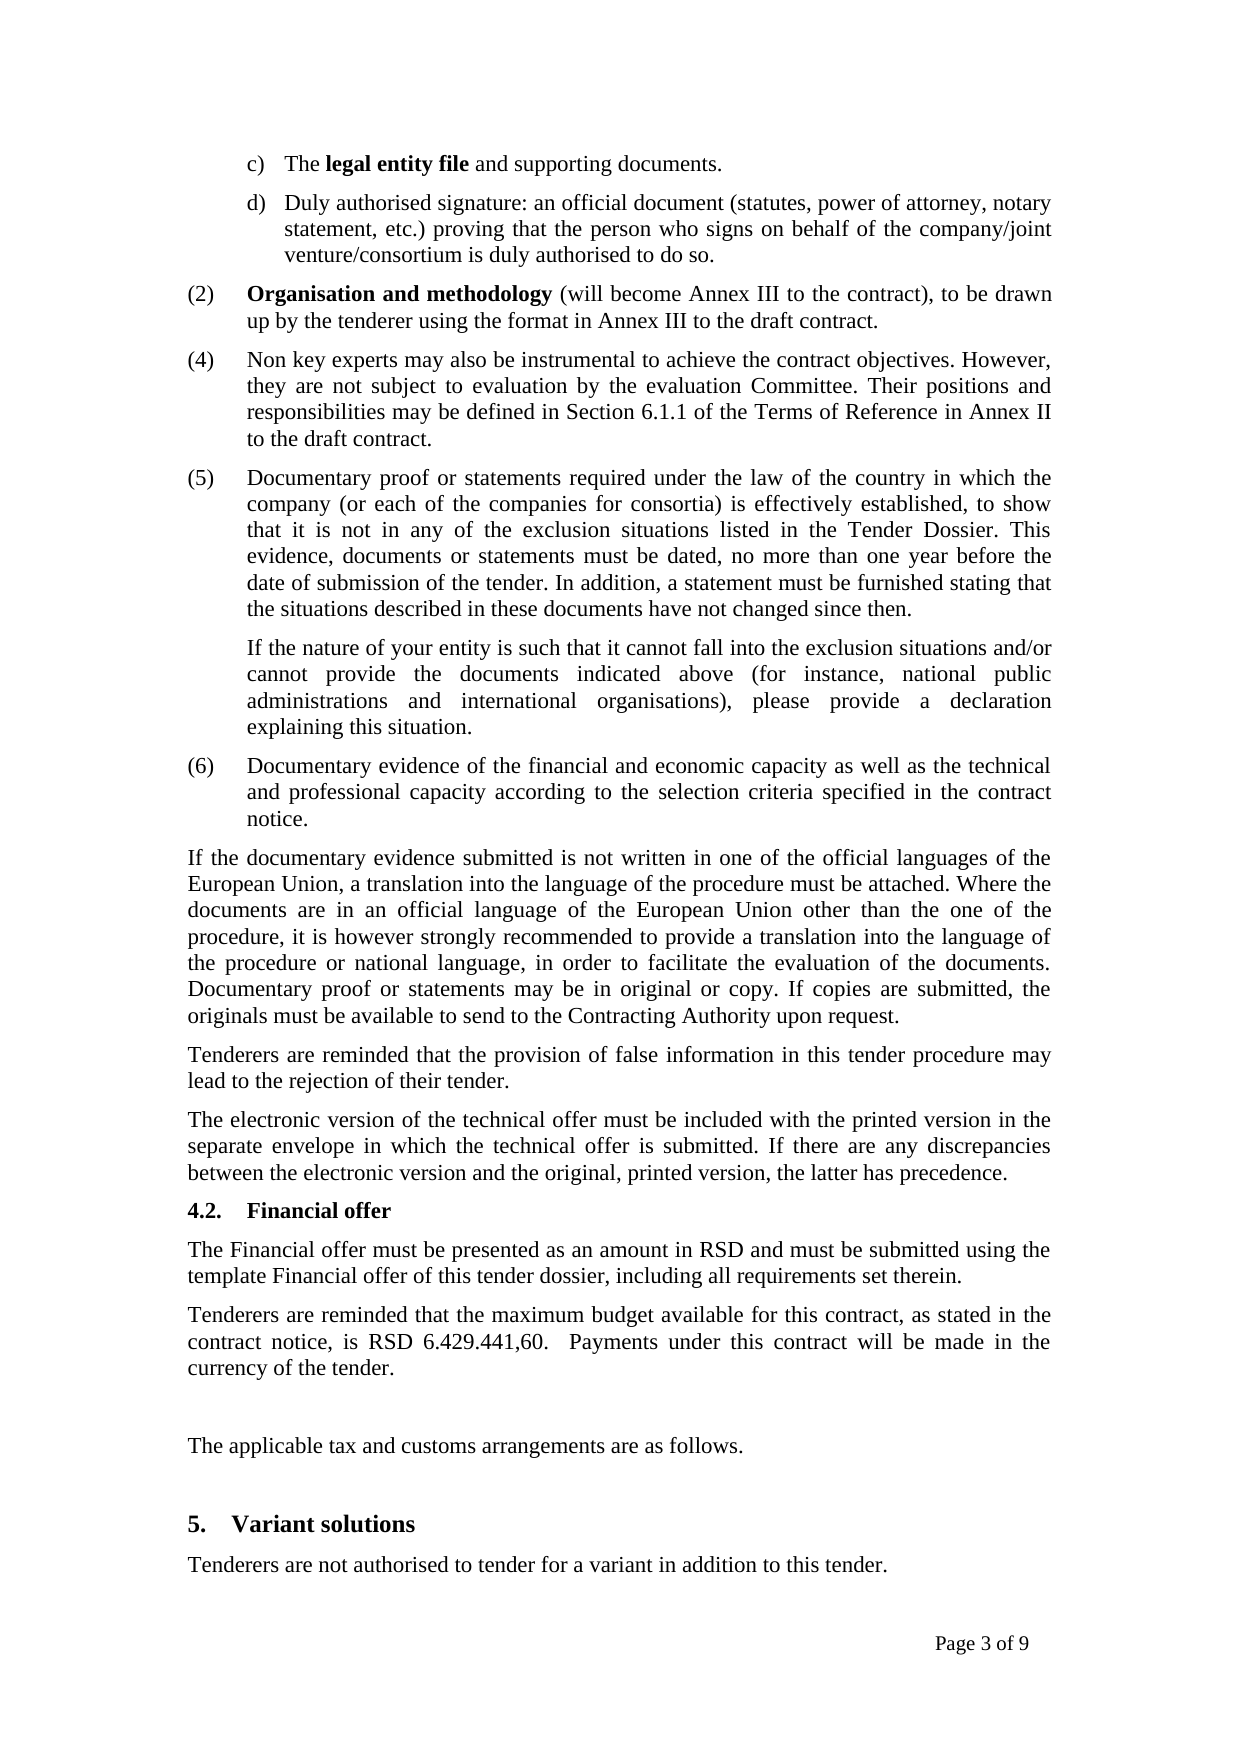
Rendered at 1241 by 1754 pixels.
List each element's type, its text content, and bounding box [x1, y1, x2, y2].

text (4) Non key experts may also be instrumental to achieve the contract objectives. However, they are not subject to evaluation by the evaluation Committee. Their positions and responsibilities may be defined in Section 6.1.1 of the Terms of Reference in Annex II to the draft contract. [187, 346, 1053, 451]
text (5) Documentary proof or statements required under the law of the country in which the company (or each of the companies for consortia) is effectively established, to show that it is not in any of the exclusion situations listed in the Tender Dossier. This evidence, documents or statements must be dated, no more than one year before the date of submission of the tender. In addition, a statement must be furnished stating that the situations described in these documents have not changed since then. [187, 463, 1053, 622]
list Organisation and methodology (will become Annex III to the contract), to be drawn up by the tenderer using the format in Annex III to the draft contract. [187, 280, 1053, 333]
text Tenderers are reminded that the maximum budget available for this contract, as stated in the contract notice, is RSD 6.429.441,60. Payments under this contract will be made in the currency of the tender. [187, 1301, 1053, 1381]
text The electronic version of the technical offer must be included with the printed version in the separate envelope in which the technical offer is submitted. If there are any discrepancies between the electronic version and the original, printed version, the latter has precedence. [187, 1106, 1053, 1185]
text If the nature of your entity is such that it cannot fall into the exclusion situations and/or cannot provide the documents indicated above (for instance, national public administrations and international organisations), please provide a declaration explaining this situation. [247, 634, 1053, 739]
text The applicable tax and customs arrangements are as follows. [187, 1432, 1053, 1458]
text 4.2. Financial offer [187, 1197, 1053, 1224]
text Tenderers are not authorised to tender for a variant in addition to this tender. [187, 1551, 1053, 1577]
list Variant solutions [187, 1509, 1053, 1538]
list The legal entity file and supporting documents. [247, 150, 1053, 176]
list Duly authorised signature: an official document (statutes, power of attorney, notary statement, etc.) proving that the person who signs on behalf of the company/joint venture/consortium is duly authorised to do so. [247, 189, 1053, 268]
text The Financial offer must be presented as an amount in RSD and must be submitted using the template Financial offer of this tender dossier, including all requirements set therein. [187, 1236, 1053, 1289]
text If the documentary evidence submitted is not written in one of the official languages of the European Union, a translation into the language of the procedure must be attached. Where the documents are in an official language of the European Union other than the one of the procedure, it is however strongly recommended to provide a translation into the language of the procedure or national language, in order to facilitate the evaluation of the documents. Documentary proof or statements may be in original or copy. If copies are submitted, the originals must be available to send to the Contracting Authority upon request. [187, 844, 1053, 1028]
text Tenderers are reminded that the provision of false information in this tender procedure may lead to the rejection of their tender. [187, 1041, 1053, 1093]
text (6) Documentary evidence of the financial and economic capacity as well as the technical and professional capacity according to the selection criteria specified in the contract notice. [187, 752, 1053, 831]
